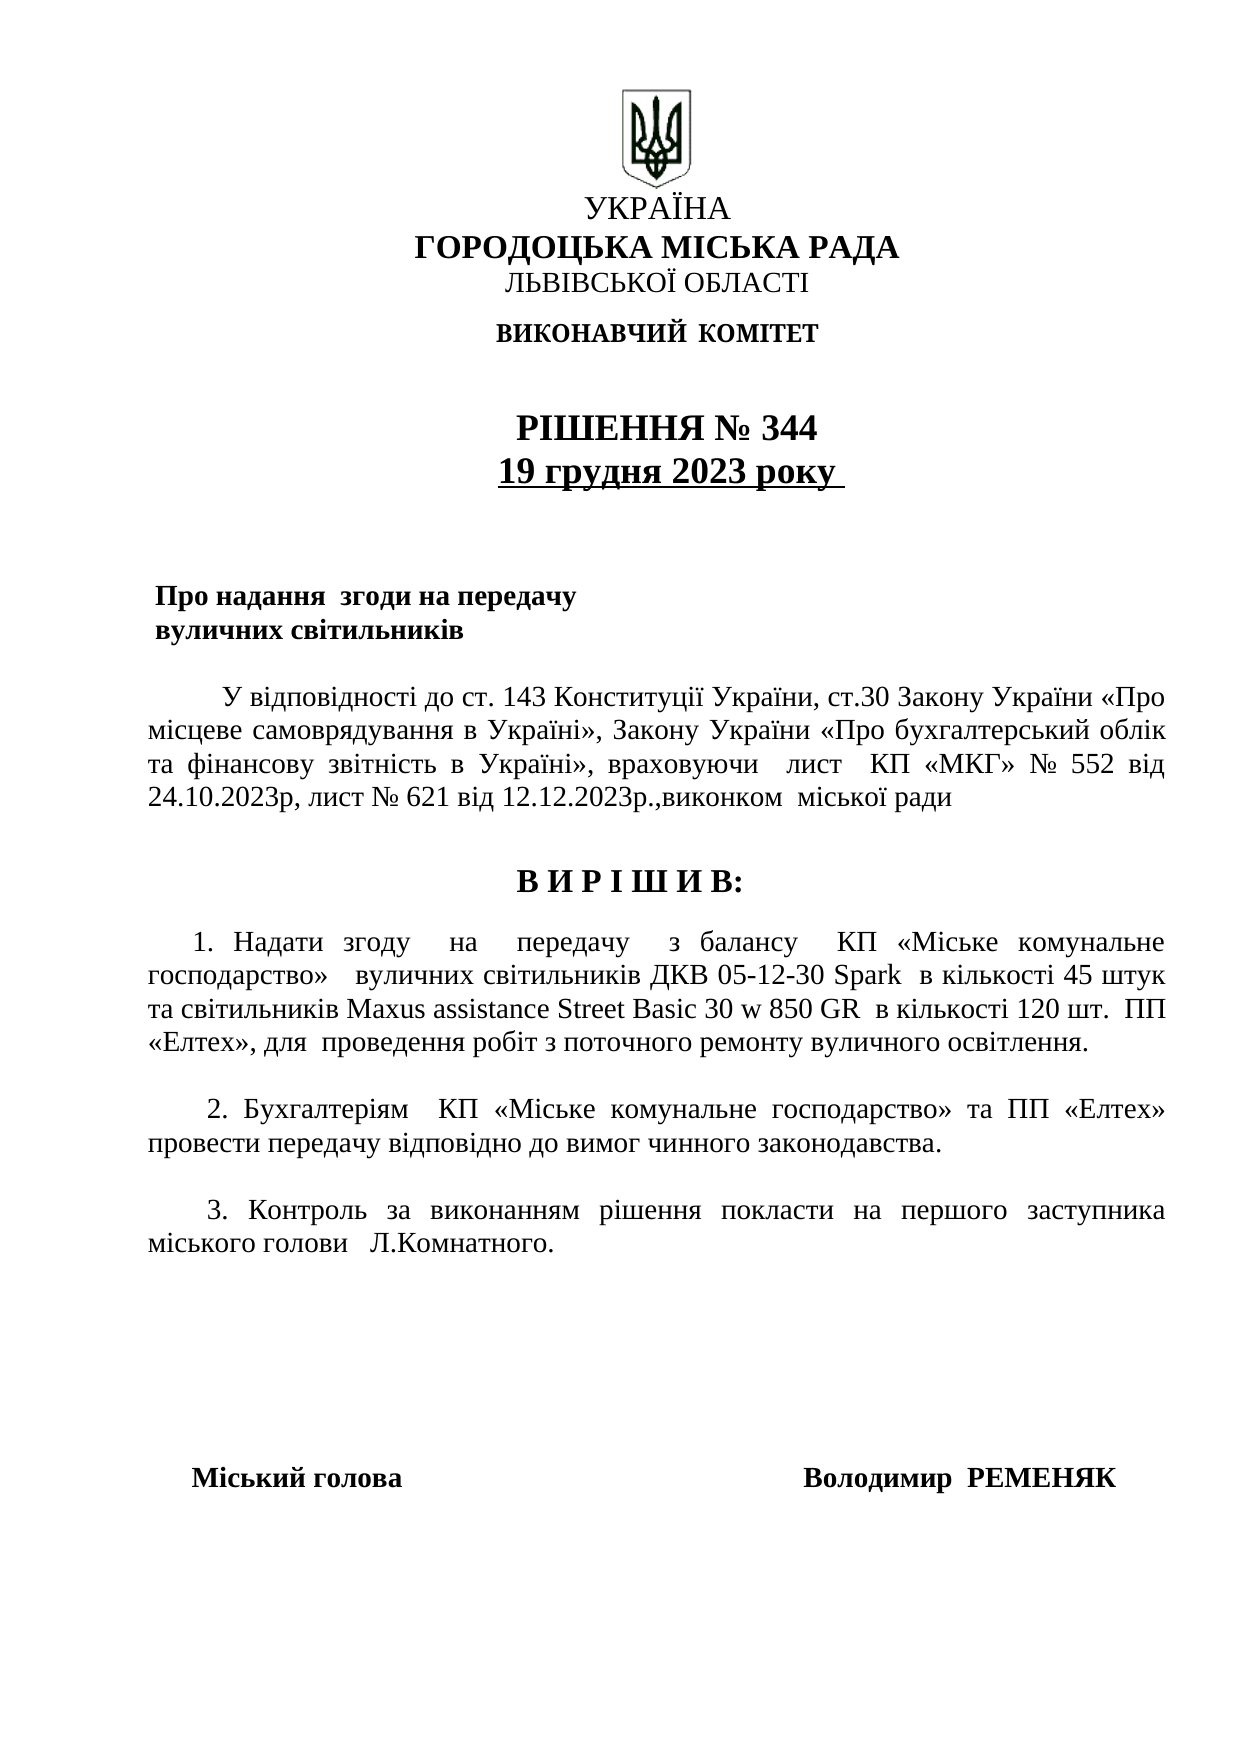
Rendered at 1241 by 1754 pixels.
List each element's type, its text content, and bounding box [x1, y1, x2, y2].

text ГОРОДОЦЬКА МІСЬКА РАДА [148, 227, 1167, 265]
text 1. Надати згоду на передачу з балансу КП «Міське комунальне господарство» вуличних світильників ДКВ 05-12-30 Spark в кількості 45 штук та світильників Maxus assistance Street Basic 30 w 850 GR в кількості 120 шт. ПП «Елтех», для проведення робіт з поточного ремонту вуличного освітлення. [148, 924, 1167, 1058]
picture [622, 88, 693, 189]
text Про надання згоди на передачу [148, 578, 1167, 612]
text В И Р І Ш И В: [423, 861, 1167, 899]
text вуличних світильників [148, 612, 1167, 645]
text УКРАЇНА [148, 188, 1167, 227]
text 3. Контроль за виконанням рішення покласти на першого заступника міського голови Л.Комнатного. [148, 1192, 1167, 1259]
text ВИКОНАВЧИЙ КОМІТЕТ [148, 319, 1167, 348]
text 2. Бухгалтеріям КП «Міське комунальне господарство» та ПП «Елтех» провести передачу відповідно до вимог чинного законодавства. [148, 1091, 1167, 1158]
text 19 грудня 2023 року [148, 449, 1186, 492]
text У відповідності до ст. 143 Конституції України, ст.30 Закону України «Про місцеве самоврядування в Україні», Закону України «Про бухгалтерський облік та фінансову звітність в Україні», враховуючи лист КП «МКГ» № 552 від 24.10.2023р, лист № 621 від 12.12.2023р.,виконком міської ради [148, 679, 1167, 813]
text Міський голова Володимир РЕМЕНЯК [148, 1460, 1167, 1494]
text РІШЕННЯ № 344 [148, 406, 1186, 449]
text ЛЬВІВСЬКОЇ ОБЛАСТІ [148, 265, 1167, 299]
